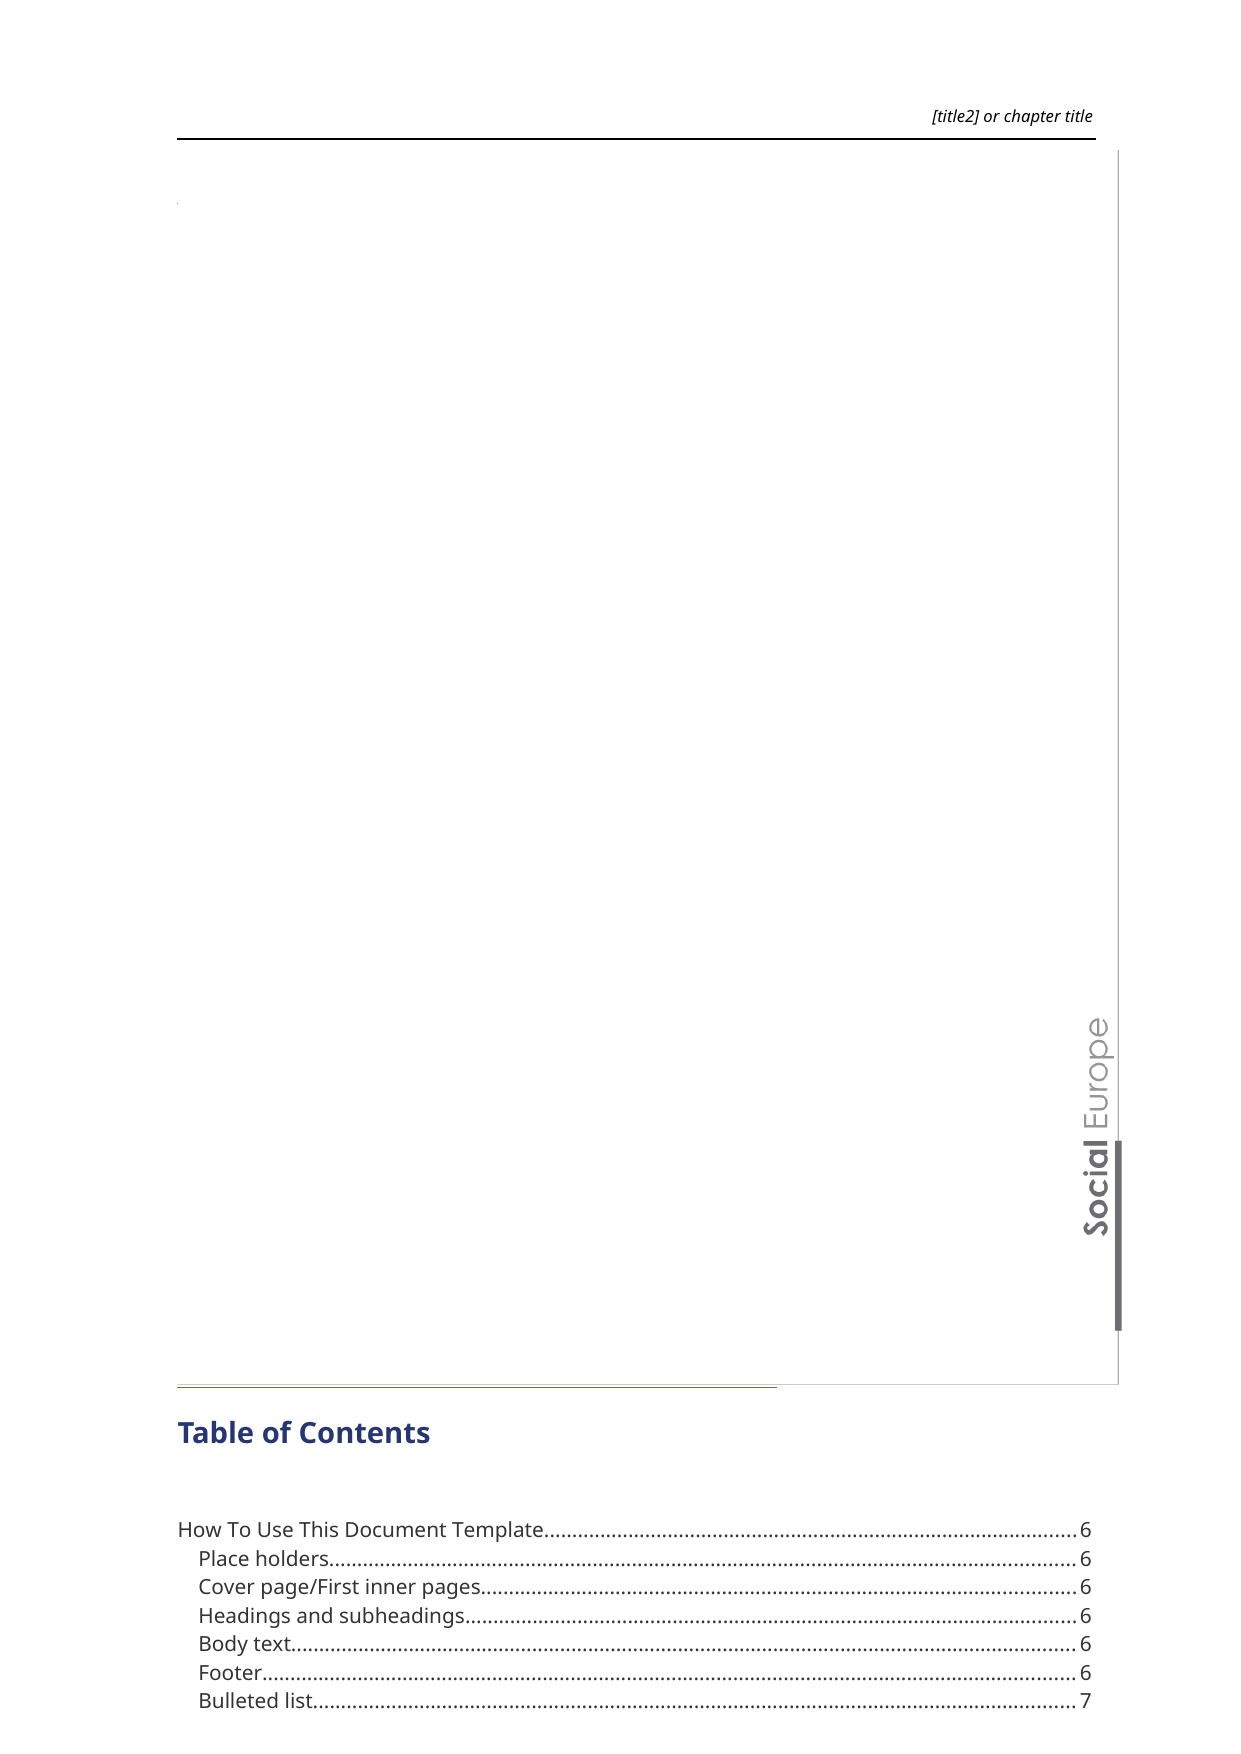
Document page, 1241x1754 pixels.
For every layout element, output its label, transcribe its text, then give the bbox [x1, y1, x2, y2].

picture [177, 150, 1122, 1385]
text Cover page/First inner pages 6 [198, 1572, 1092, 1601]
text Body text 6 [198, 1629, 1092, 1658]
text How To Use This Document Template 6 [177, 1515, 1092, 1544]
subtitle Table of Contents [177, 1413, 1092, 1452]
text Footer 6 [198, 1658, 1092, 1686]
text Place holders 6 [198, 1544, 1092, 1572]
text Headings and subheadings 6 [198, 1601, 1092, 1629]
text Bulleted list 7 [198, 1686, 1092, 1714]
